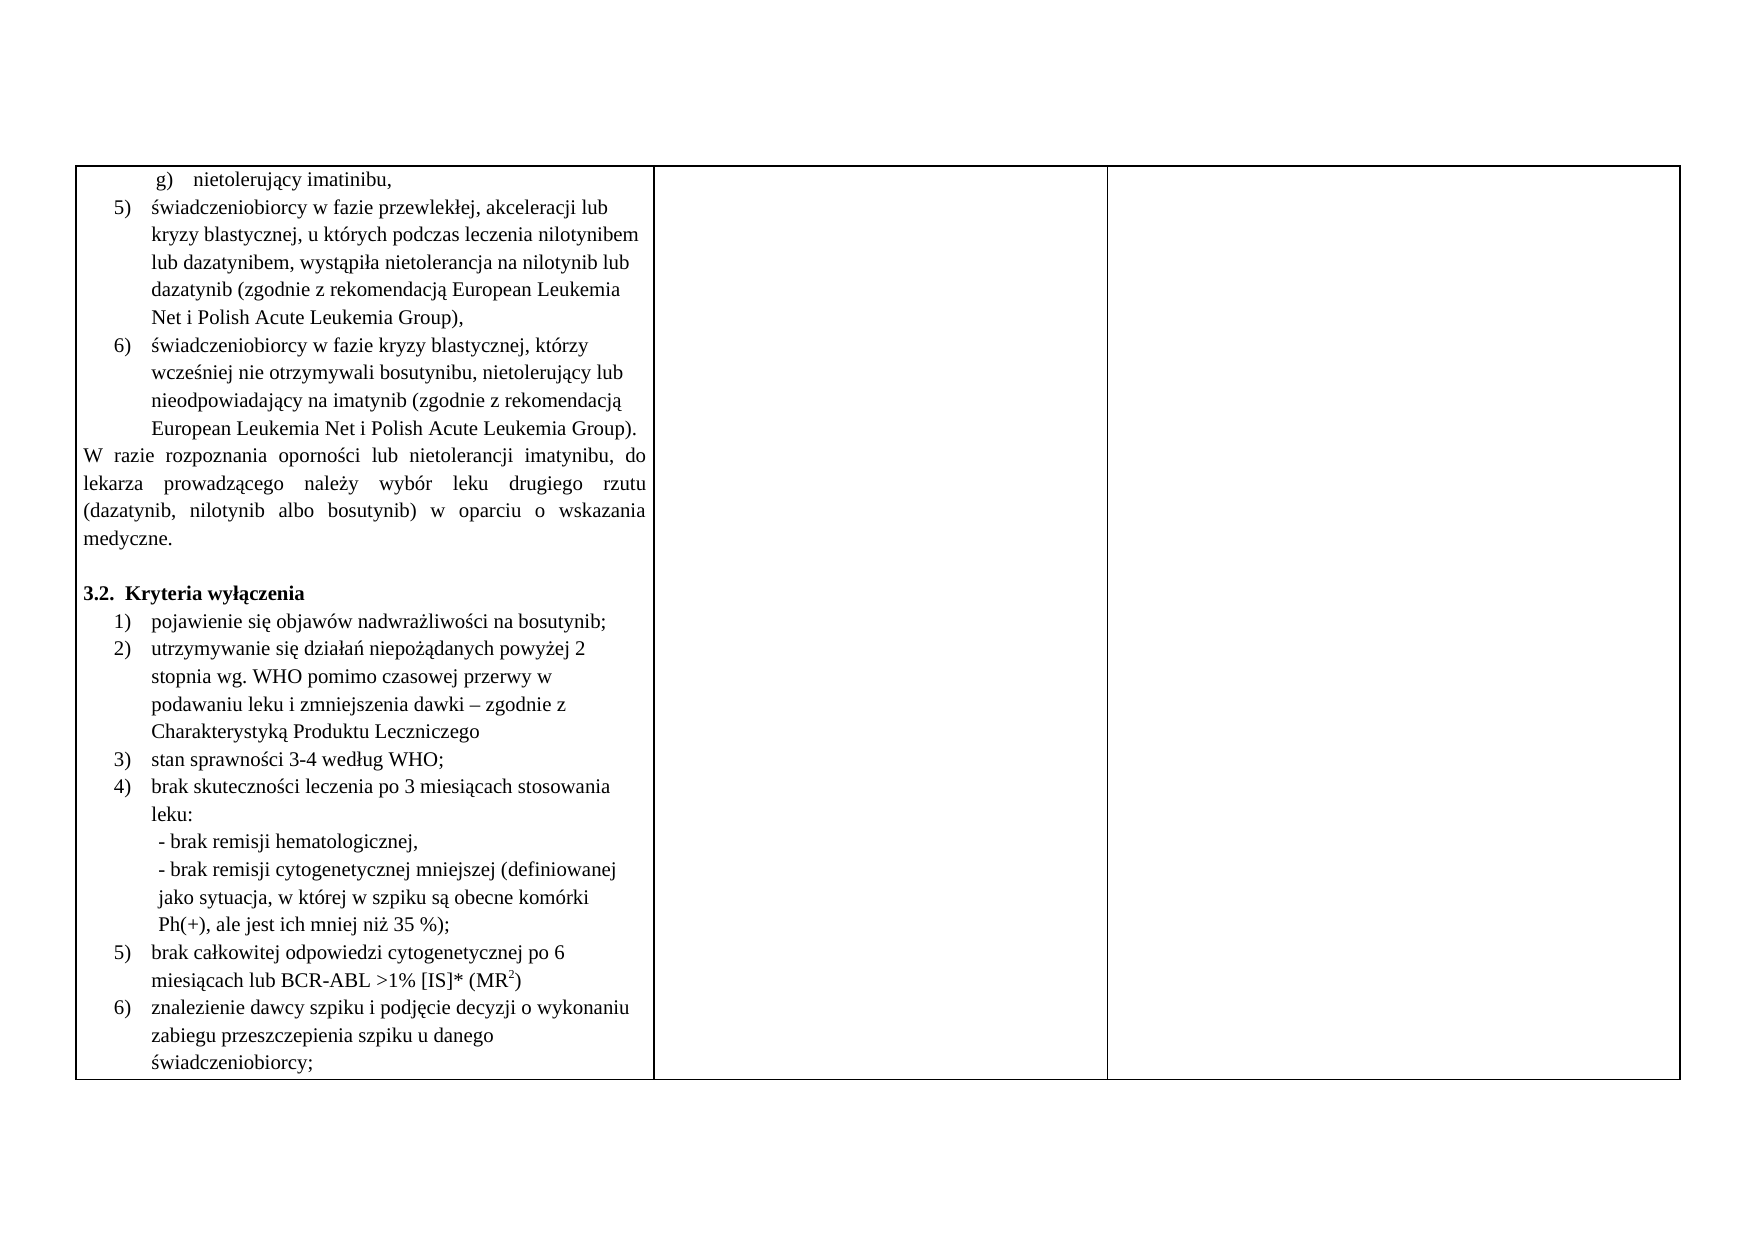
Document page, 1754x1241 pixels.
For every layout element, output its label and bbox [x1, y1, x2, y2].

table_cell [77, 167, 653, 1079]
table_cell [1108, 167, 1679, 1079]
table_cell [655, 167, 1107, 1079]
